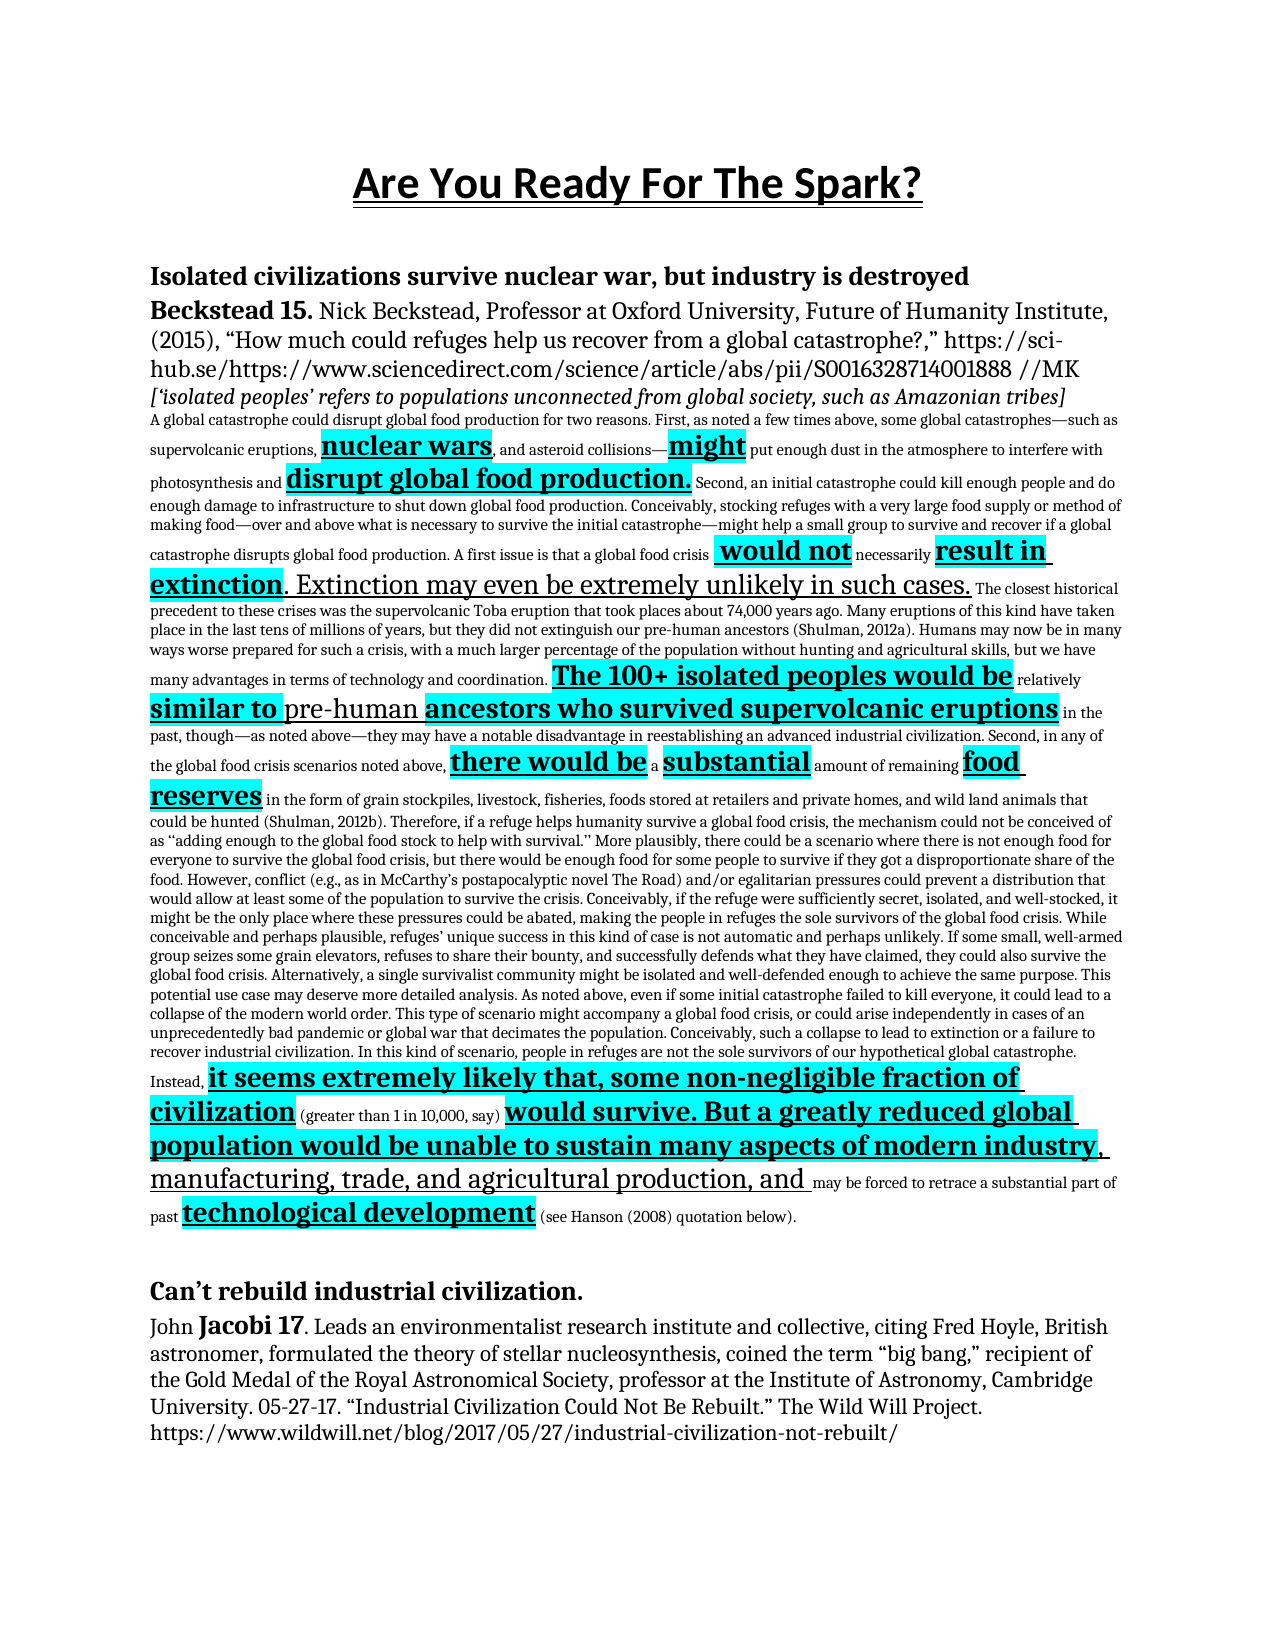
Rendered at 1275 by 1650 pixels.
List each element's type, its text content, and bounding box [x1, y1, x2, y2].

subtitle Isolated civilizations survive nuclear war, but industry is destroyed [150, 261, 1125, 292]
text [‘isolated peoples’ refers to populations unconnected from global society, such as Amazonian tribes] [150, 383, 1125, 410]
text A global catastrophe could disrupt global food production for two reasons. First, as noted a few times above, some global catastrophes—such as supervolcanic eruptions, nuclear wars, and asteroid collisions—might put enough dust in the atmosphere to interfere with photosynthesis and disrupt global food production. Second, an initial catastrophe could kill enough people and do enough damage to infrastructure to shut down global food production. Conceivably, stocking refuges with a very large food supply or method of making food—over and above what is necessary to survive the initial catastrophe—might help a small group to survive and recover if a global catastrophe disrupts global food production. A first issue is that a global food crisis would not necessarily result in extinction. Extinction may even be extremely unlikely in such cases. The closest historical precedent to these crises was the supervolcanic Toba eruption that took places about 74,000 years ago. Many eruptions of this kind have taken place in the last tens of millions of years, but they did not extinguish our pre-human ancestors (Shulman, 2012a). Humans may now be in many ways worse prepared for such a crisis, with a much larger percentage of the population without hunting and agricultural skills, but we have many advantages in terms of technology and coordination. The 100+ isolated peoples would be relatively similar to pre-human ancestors who survived supervolcanic eruptions in the past, though—as noted above—they may have a notable disadvantage in reestablishing an advanced industrial civilization. Second, in any of the global food crisis scenarios noted above, there would be a substantial amount of remaining food reserves in the form of grain stockpiles, livestock, fisheries, foods stored at retailers and private homes, and wild land animals that could be hunted (Shulman, 2012b). Therefore, if a refuge helps humanity survive a global food crisis, the mechanism could not be conceived of as ‘‘adding enough to the global food stock to help with survival.’’ More plausibly, there could be a scenario where there is not enough food for everyone to survive the global food crisis, but there would be enough food for some people to survive if they got a disproportionate share of the food. However, conflict (e.g., as in McCarthy’s postapocalyptic novel The Road) and/or egalitarian pressures could prevent a distribution that would allow at least some of the population to survive the crisis. Conceivably, if the refuge were sufficiently secret, isolated, and well-stocked, it might be the only place where these pressures could be abated, making the people in refuges the sole survivors of the global food crisis. While conceivable and perhaps plausible, refuges’ unique success in this kind of case is not automatic and perhaps unlikely. If some small, well-armed group seizes some grain elevators, refuses to share their bounty, and successfully defends what they have claimed, they could also survive the global food crisis. Alternatively, a single survivalist community might be isolated and well-defended enough to achieve the same purpose. This potential use case may deserve more detailed analysis. As noted above, even if some initial catastrophe failed to kill everyone, it could lead to a collapse of the modern world order. This type of scenario might accompany a global food crisis, or could arise independently in cases of an unprecedentedly bad pandemic or global war that decimates the population. Conceivably, such a collapse to lead to extinction or a failure to recover industrial civilization. In this kind of scenario, people in refuges are not the sole survivors of our hypothetical global catastrophe. Instead, it seems extremely likely that, some non-negligible fraction of civilization (greater than 1 in 10,000, say) would survive. But a greatly reduced global population would be unable to sustain many aspects of modern industry, manufacturing, trade, and agricultural production, and may be forced to retrace a substantial part of past technological development (see Hanson (2008) quotation below). [150, 410, 1125, 1229]
subtitle Can’t rebuild industrial civilization. [150, 1276, 1125, 1307]
subtitle Are You Ready For The Spark? [150, 154, 1125, 210]
text John Jacobi 17. Leads an environmentalist research institute and collective, citing Fred Hoyle, British astronomer, formulated the theory of stellar nucleosynthesis, coined the term “big bang,” recipient of the Gold Medal of the Royal Astronomical Society, professor at the Institute of Astronomy, Cambridge University. 05-27-17. “Industrial Civilization Could Not Be Rebuilt.” The Wild Will Project. https://www.wildwill.net/blog/2017/05/27/industrial-civilization-not-rebuilt/ [150, 1310, 1125, 1446]
text Beckstead 15. Nick Beckstead, Professor at Oxford University, Future of Humanity Institute, (2015), “How much could refuges help us recover from a global catastrophe?,” https://sci-hub.se/https://www.sciencedirect.com/science/article/abs/pii/S0016328714001888 //MK [150, 295, 1125, 383]
